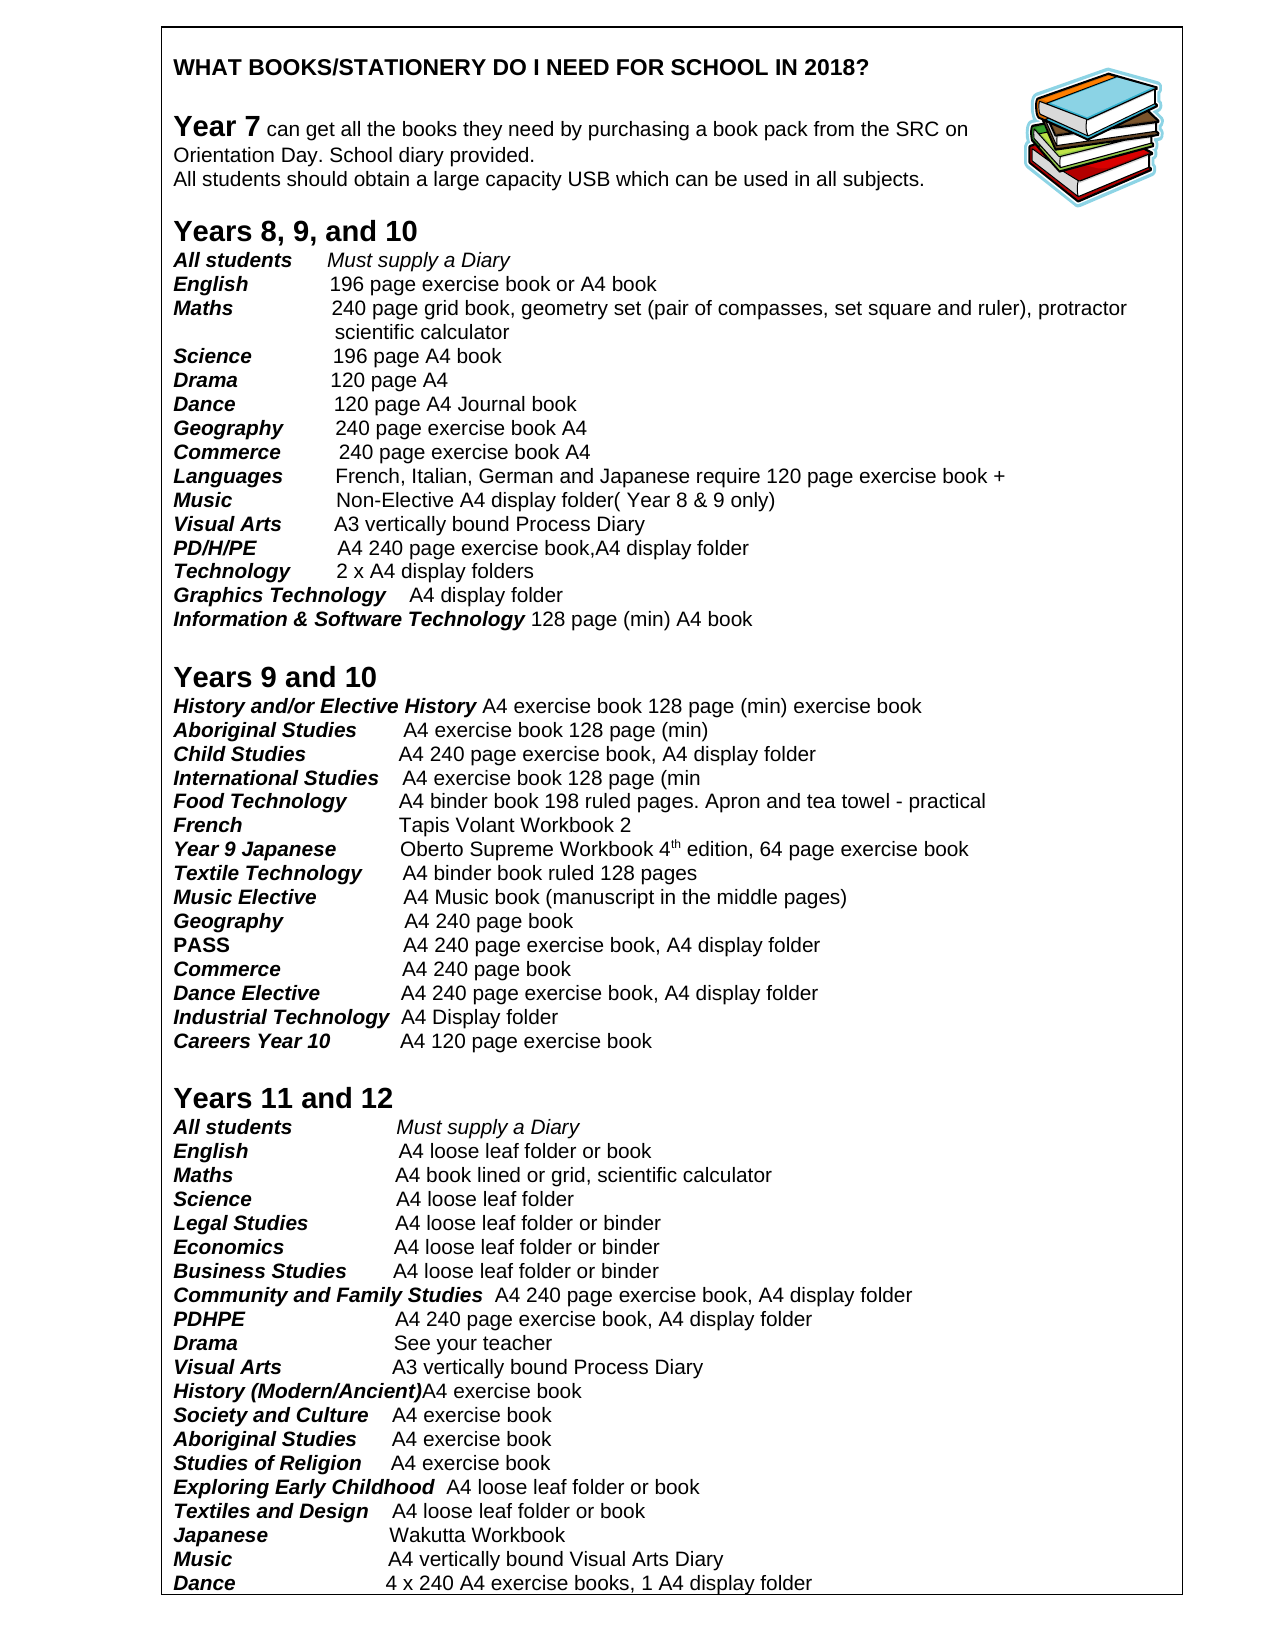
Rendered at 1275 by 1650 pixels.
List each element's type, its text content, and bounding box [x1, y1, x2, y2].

table_header WHAT BOOKS/STATIONERY DO I NEED FOR SCHOOL IN 2018? Year 7 can get all the books they need by purchasing a book pack from the SRC on Orientation Day. School diary provided. All students should obtain a large capacity USB which can be used in all subjects. Years 8, 9, and 10 All students Must supply a Diary English 196 page exercise book or A4 book Maths 240 page grid book, geometry set (pair of compasses, set square and ruler), protractor scientific calculator Science 196 page A4 book Drama 120 page A4 Dance 120 page A4 Journal book Geography 240 page exercise book A4 Commerce 240 page exercise book A4 Languages French, Italian, German and Japanese require 120 page exercise book + Music Non-Elective A4 display folder( Year 8 & 9 only) Visual Arts A3 vertically bound Process Diary PD/H/PE A4 240 page exercise book,A4 display folder Technology 2 x A4 display folders Graphics Technology A4 display folder Information & Software Technology 128 page (min) A4 book Years 9 and 10 History and/or Elective History A4 exercise book 128 page (min) exercise book Aboriginal Studies A4 exercise book 128 page (min) Child Studies A4 240 page exercise book, A4 display folder International Studies A4 exercise book 128 page (min Food Technology A4 binder book 198 ruled pages. Apron and tea towel - practical French Tapis Volant Workbook 2 Year 9 Japanese Oberto Supreme Workbook 4th edition, 64 page exercise book Textile Technology A4 binder book ruled 128 pages Music Elective A4 Music book (manuscript in the middle pages) Geography A4 240 page book PASS A4 240 page exercise book, A4 display folder Commerce A4 240 page book Dance Elective A4 240 page exercise book, A4 display folder Industrial Technology A4 Display folder Careers Year 10 A4 120 page exercise book Years 11 and 12 All students Must supply a Diary English A4 loose leaf folder or book Maths A4 book lined or grid, scientific calculator Science A4 loose leaf folder Legal Studies A4 loose leaf folder or binder Economics A4 loose leaf folder or binder Business Studies A4 loose leaf folder or binder Community and Family Studies A4 240 page exercise book, A4 display folder PDHPE A4 240 page exercise book, A4 display folder Drama See your teacher Visual Arts A3 vertically bound Process Diary History (Modern/Ancient)A4 exercise book Society and Culture A4 exercise book Aboriginal Studies A4 exercise book Studies of Religion A4 exercise book Exploring Early Childhood A4 loose leaf folder or book Textiles and Design A4 loose leaf folder or book Japanese Wakutta Workbook Music A4 vertically bound Visual Arts Diary Dance 4 x 240 A4 exercise books, 1 A4 display folder [162, 28, 1182, 1594]
